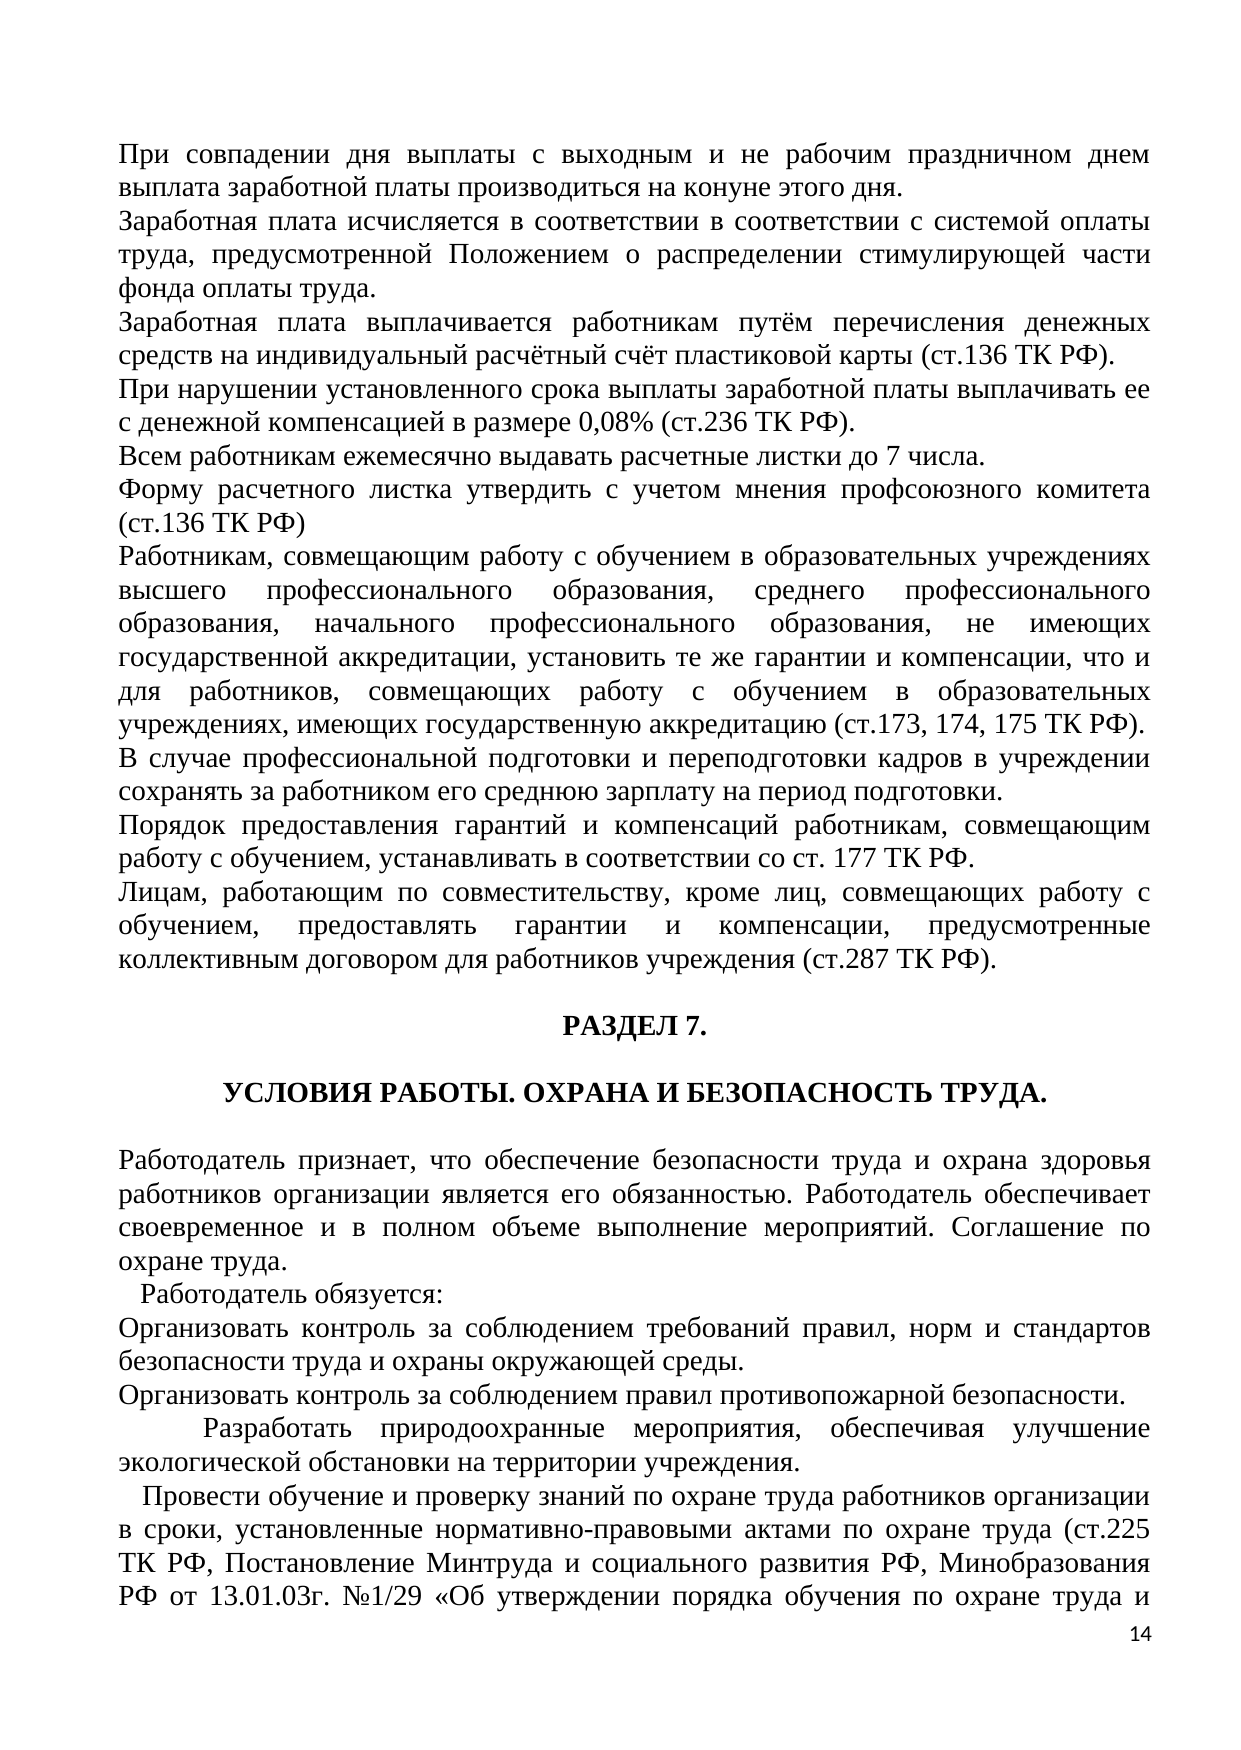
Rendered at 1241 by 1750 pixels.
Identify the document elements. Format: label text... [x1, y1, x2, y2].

list Всем работникам ежемесячно выдавать расчетные листки до 7 числа. [118, 438, 1152, 471]
list Организовать контроль за соблюдением требований правил, норм и стандартов безопасности труда и охраны окружающей среды. [118, 1310, 1152, 1377]
list Разработать природоохранные мероприятия, обеспечивая улучшение экологической обстановки на территории учреждения. [118, 1411, 1152, 1478]
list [118, 1478, 1152, 1612]
list В случае профессиональной подготовки и переподготовки кадров в учреждении сохранять за работником его среднюю зарплату на период подготовки. [118, 740, 1152, 807]
list При совпадении дня выплаты с выходным и не рабочим праздничном днем выплата заработной платы производиться на конуне этого дня. [118, 136, 1152, 203]
list Форму расчетного листка утвердить с учетом мнения профсоюзного комитета (ст.136 ТК РФ) [118, 471, 1152, 538]
list РАЗДЕЛ 7. [118, 1008, 1152, 1042]
list УСЛОВИЯ РАБОТЫ. ОХРАНА И БЕЗОПАСНОСТЬ ТРУДА. [118, 1075, 1152, 1109]
list Работникам, совмещающим работу с обучением в образовательных учреждениях высшего профессионального образования, среднего профессионального образования, начального профессионального образования, не имеющих государственной аккредитации, установить те же гарантии и компенсации, что и для работников, совмещающих работу с обучением в образовательных учреждениях, имеющих государственную аккредитацию (ст.173, 174, 175 ТК РФ). [118, 538, 1152, 740]
list Работодатель обязуется: [118, 1276, 1152, 1310]
list Организовать контроль за соблюдением правил противопожарной безопасности. [118, 1377, 1152, 1411]
list Лицам, работающим по совместительству, кроме лиц, совмещающих работу с обучением, предоставлять гарантии и компенсации, предусмотренные коллективным договором для работников учреждения (ст.287 ТК РФ). [118, 874, 1152, 974]
list Заработная плата исчисляется в соответствии в соответствии с системой оплаты труда, предусмотренной Положением о распределении стимулирующей части фонда оплаты труда. [118, 203, 1152, 304]
list Порядок предоставления гарантий и компенсаций работникам, совмещающим работу с обучением, устанавливать в соответствии со ст. 177 ТК РФ. [118, 807, 1152, 874]
list Работодатель признает, что обеспечение безопасности труда и охрана здоровья работников организации является его обязанностью. Работодатель обеспечивает своевременное и в полном объеме выполнение мероприятий. Соглашение по охране труда. [118, 1142, 1152, 1276]
list При нарушении установленного срока выплаты заработной платы выплачивать ее с денежной компенсацией в размере 0,08% (ст.236 ТК РФ). [118, 371, 1152, 438]
